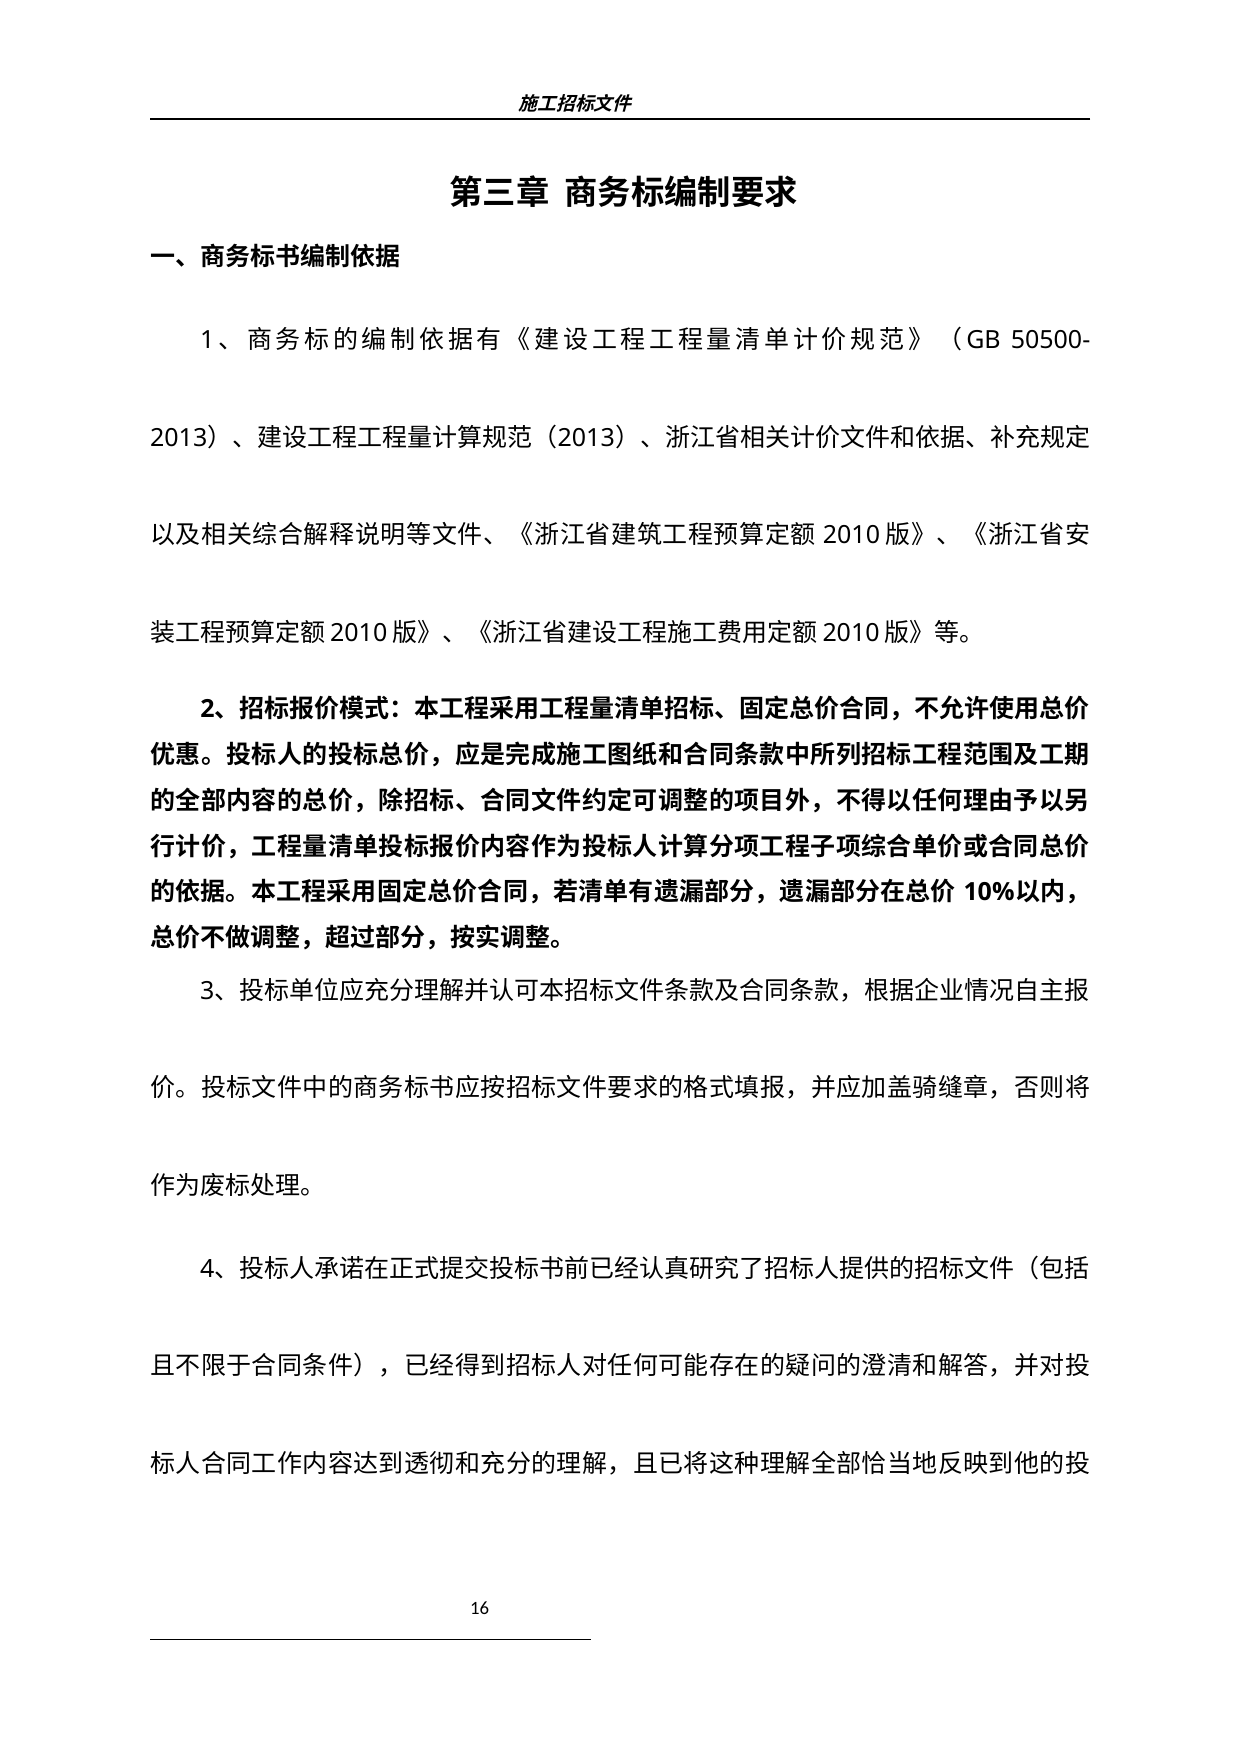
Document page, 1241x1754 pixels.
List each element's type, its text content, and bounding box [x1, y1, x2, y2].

text 1、商务标的编制依据有《建设工程工程量清单计价规范》（GB 50500-2013）、建设工程工程量计算规范（2013）、浙江省相关计价文件和依据、补充规定以及相关综合解释说明等文件、《浙江省建筑工程预算定额2010版》、《浙江省安装工程预算定额2010版》、《浙江省建设工程施工费用定额2010版》等。 [150, 305, 1090, 663]
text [150, 1234, 1090, 1494]
text 3、投标单位应充分理解并认可本招标文件条款及合同条款，根据企业情况自主报价。投标文件中的商务标书应按招标文件要求的格式填报，并应加盖骑缝章，否则将作为废标处理。 [150, 956, 1090, 1216]
text 第三章 商务标编制要求 [150, 157, 1090, 222]
text 一、商务标书编制依据 [150, 222, 1090, 287]
text 2、招标报价模式：本工程采用工程量清单招标、固定总价合同，不允许使用总价优惠。投标人的投标总价，应是完成施工图纸和合同条款中所列招标工程范围及工期的全部内容的总价，除招标、合同文件约定可调整的项目外，不得以任何理由予以另行计价，工程量清单投标报价内容作为投标人计算分项工程子项综合单价或合同总价的依据。本工程采用固定总价合同，若清单有遗漏部分，遗漏部分在总价10%以内，总价不做调整，超过部分，按实调整。 [150, 681, 1090, 956]
